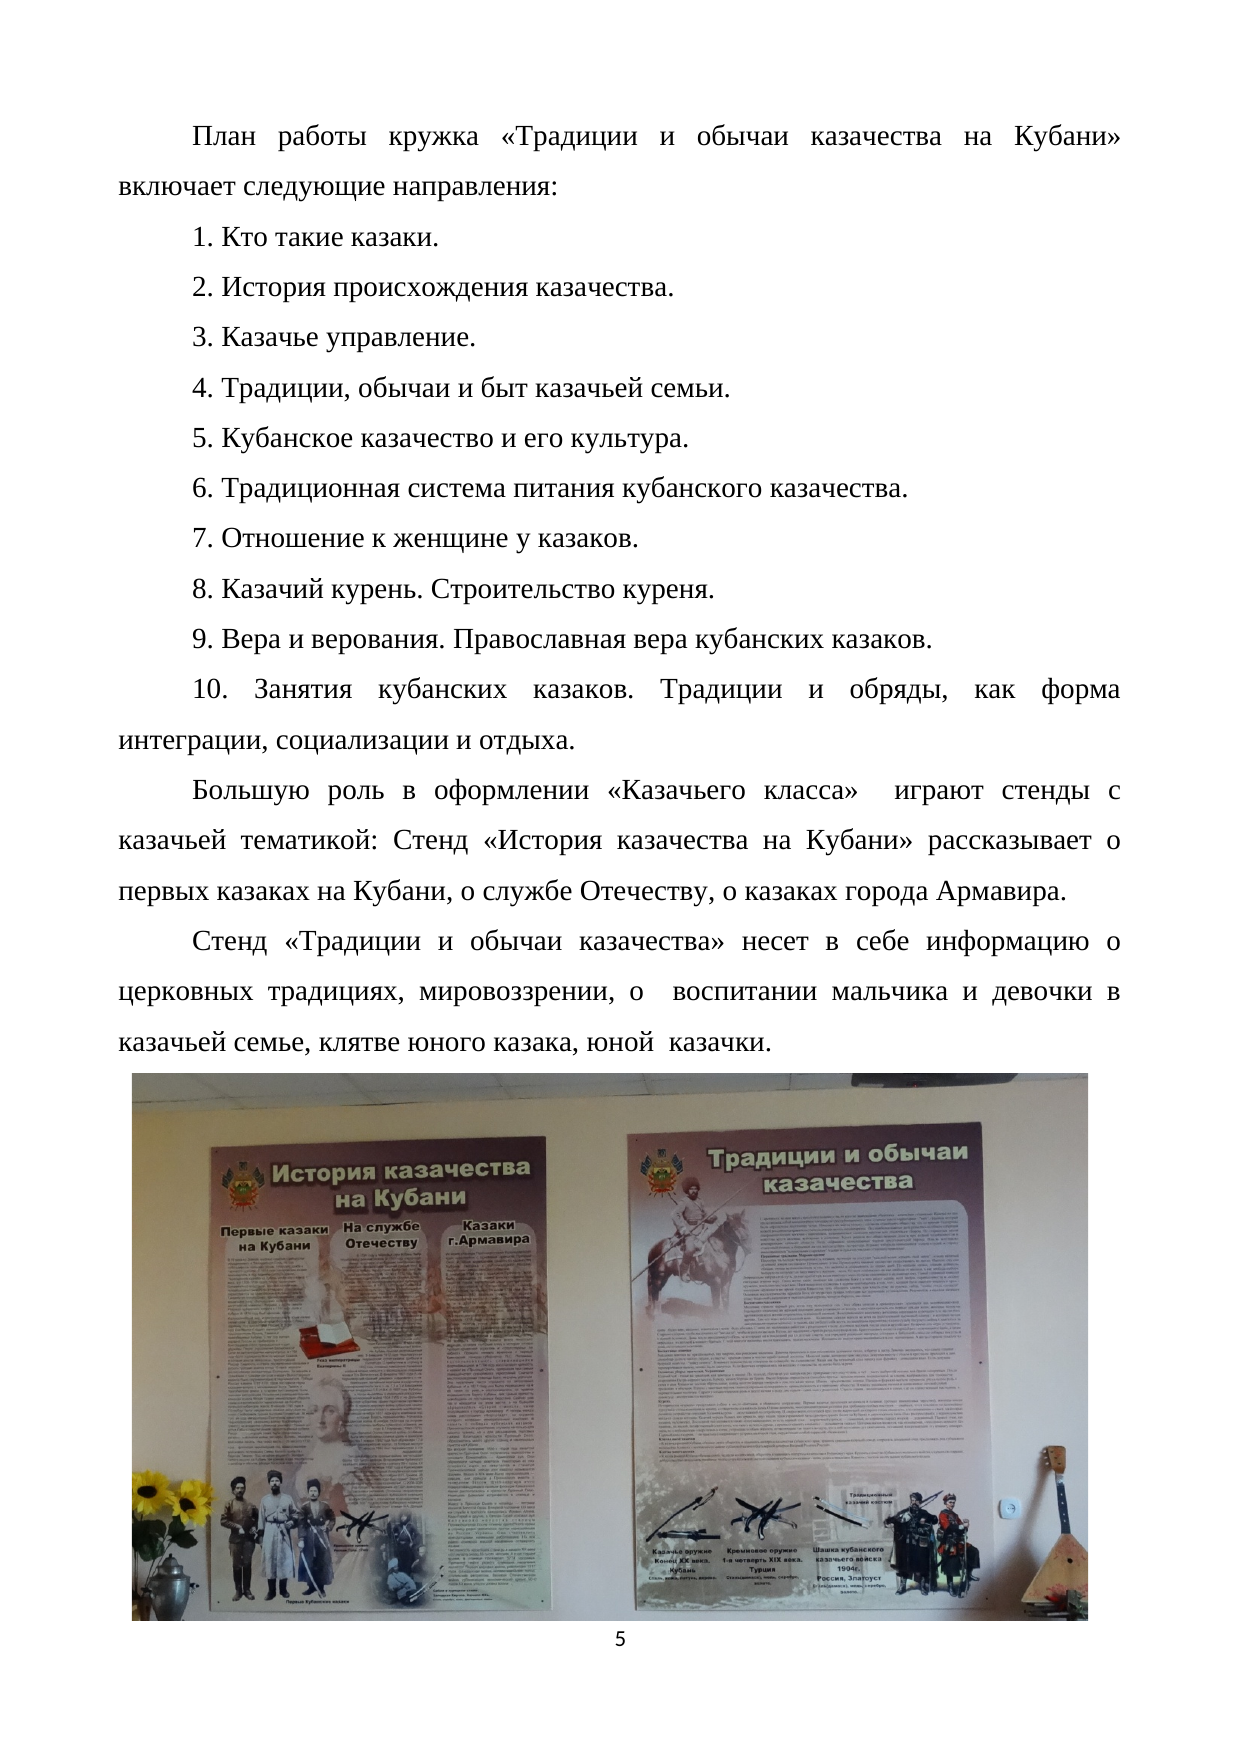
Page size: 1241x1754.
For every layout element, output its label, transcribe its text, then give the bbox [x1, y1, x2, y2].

text 6. Традиционная система питания кубанского казачества. [118, 470, 1122, 504]
text План работы кружка «Традиции и обычаи казачества на Кубани» включает следующие направления: [118, 118, 1122, 202]
text Стенд «Традиции и обычаи казачества» несет в себе информацию о церковных традициях, мировоззрении, о воспитании мальчика и девочки в казачьей семье, клятве юного казака, юной казачки. [118, 923, 1122, 1057]
picture [131, 1073, 1087, 1620]
text 5. Кубанское казачество и его культура. [118, 420, 1122, 453]
text 2. История происхождения казачества. [118, 269, 1122, 303]
text 4. Традиции, обычаи и быт казачьей семьи. [118, 370, 1122, 403]
text 1. Кто такие казаки. [118, 219, 1122, 252]
text 7. Отношение к женщине у казаков. [118, 521, 1122, 554]
text 10. Занятия кубанских казаков. Традиции и обряды, как форма интеграции, социализации и отдыха. [118, 672, 1122, 755]
text 3. Казачье управление. [118, 319, 1122, 353]
text Большую роль в оформлении «Казачьего класса» играют стенды с казачьей тематикой: Стенд «История казачества на Кубани» рассказывает о первых казаках на Кубани, о службе Отечеству, о казаках города Армавира. [118, 772, 1122, 906]
text 9. Вера и верования. Православная вера кубанских казаков. [118, 621, 1122, 655]
text 8. Казачий курень. Строительство куреня. [118, 571, 1122, 604]
